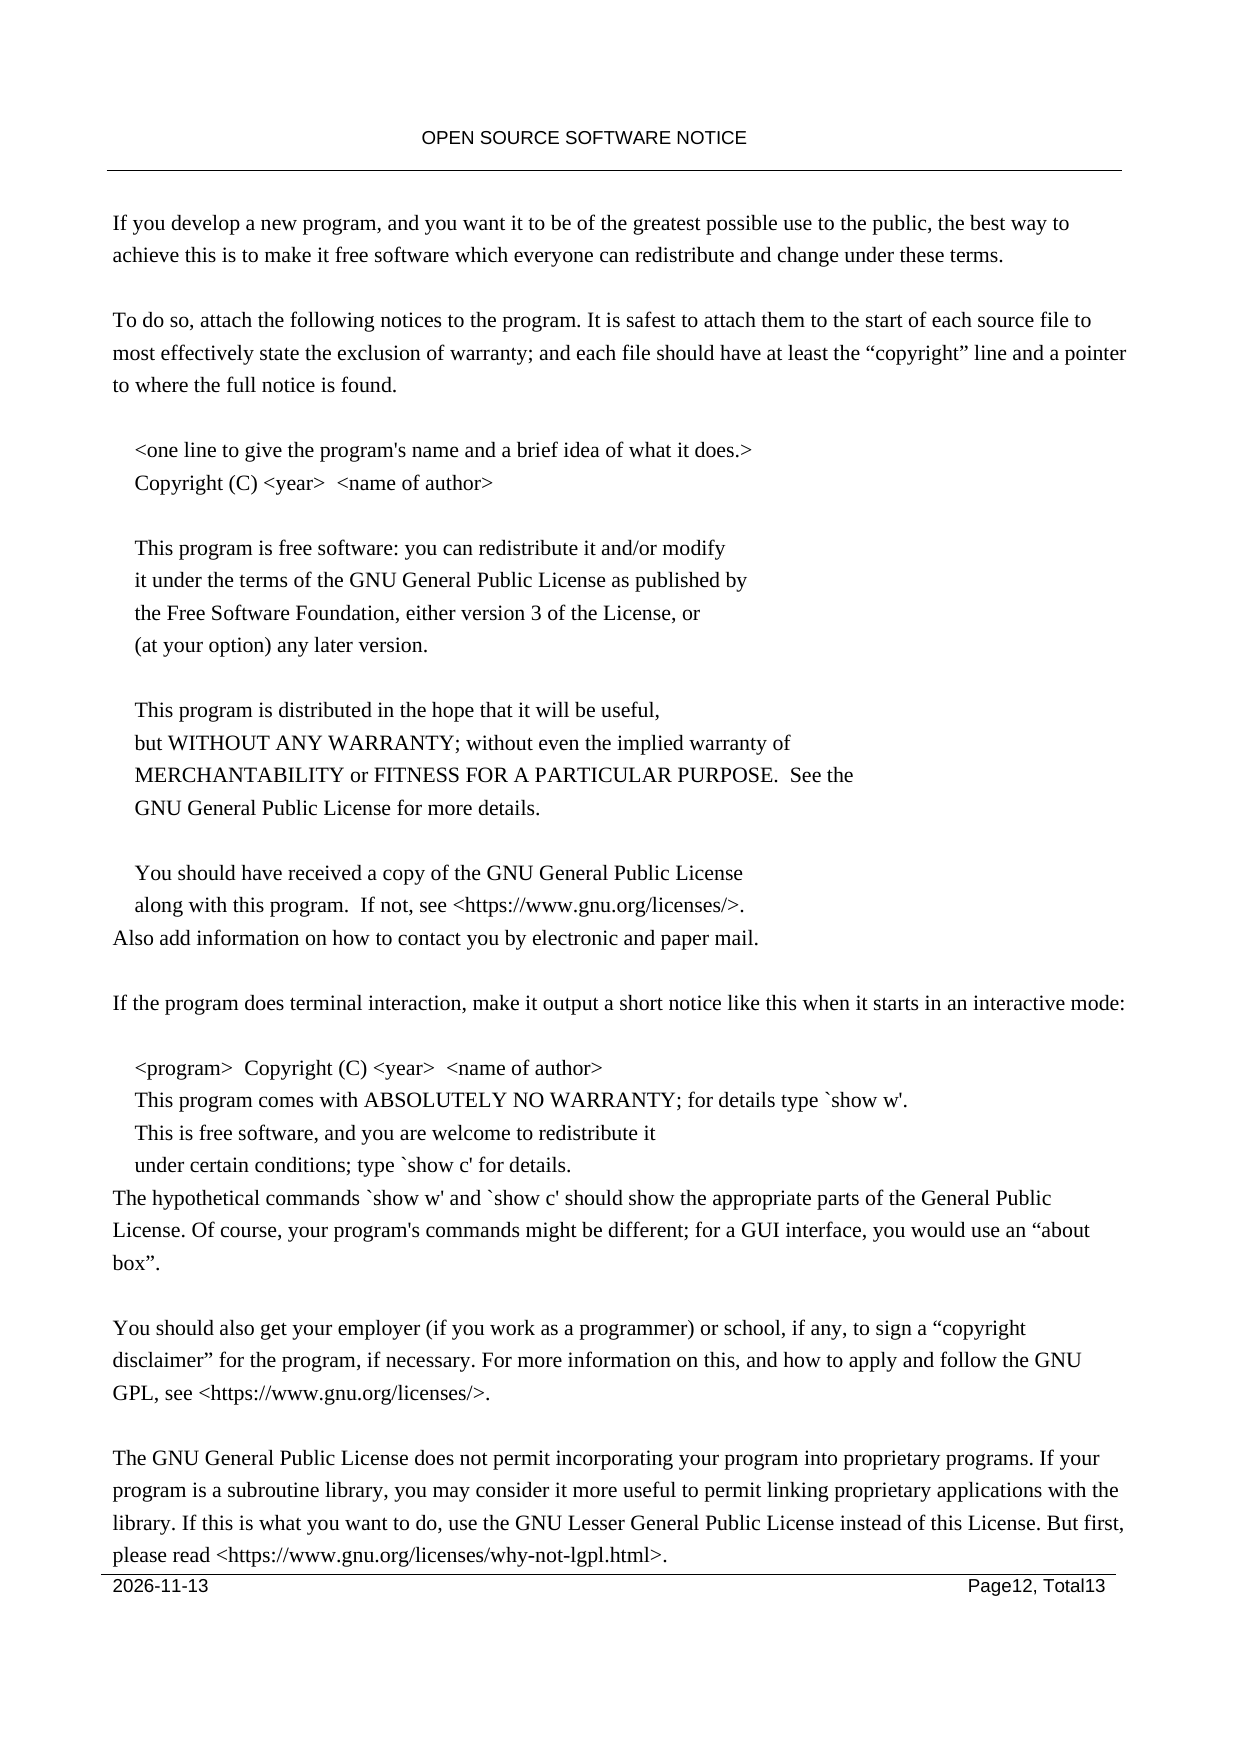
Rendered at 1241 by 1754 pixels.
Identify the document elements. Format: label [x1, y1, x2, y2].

text [112, 206, 1128, 1571]
